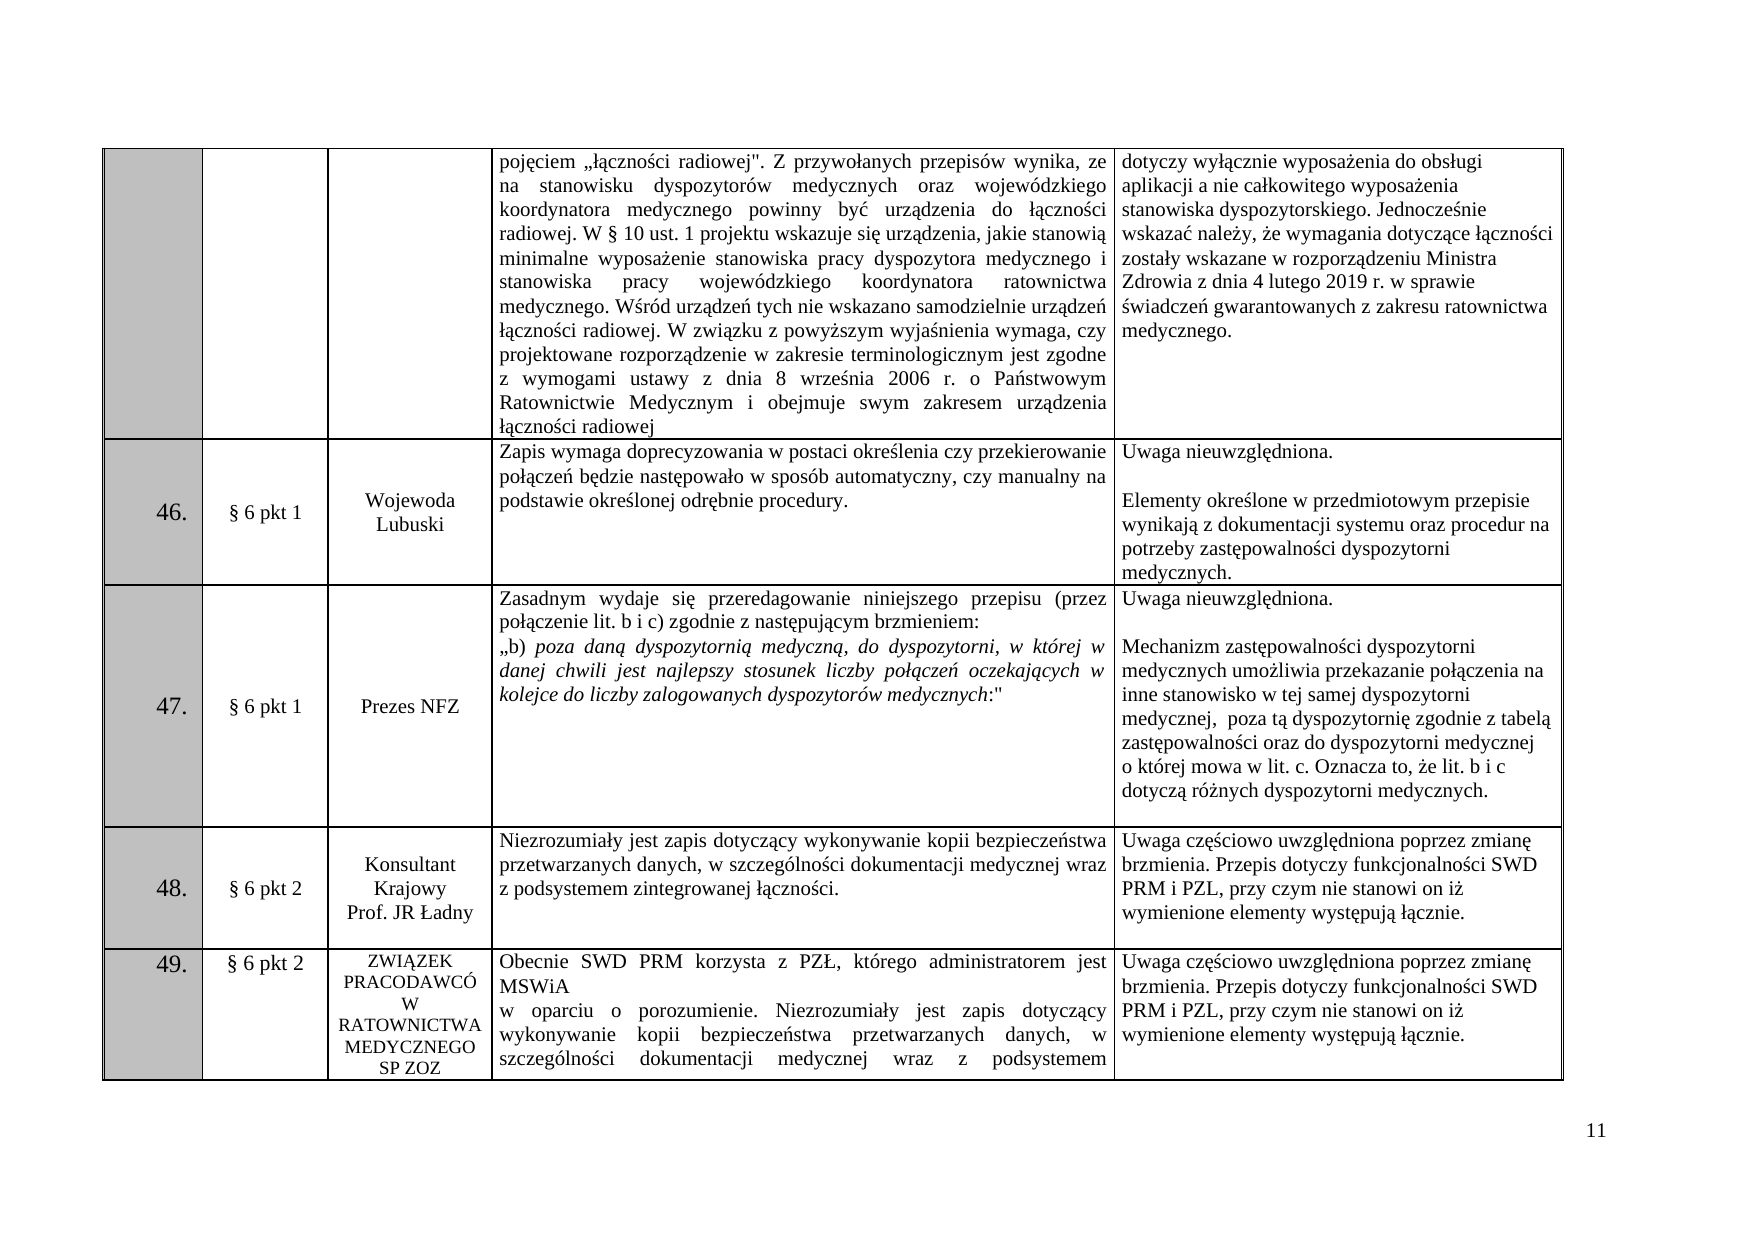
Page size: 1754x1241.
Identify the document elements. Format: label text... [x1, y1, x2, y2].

table_cell § 6 pkt 2 [203, 828, 327, 948]
table_cell [105, 950, 202, 1079]
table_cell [1115, 149, 1561, 438]
table_cell Uwaga nieuwzględniona. Elementy określone w przedmiotowym przepisie wynikają z dokumentacji systemu oraz procedur na potrzeby zastępowalności dyspozytorni medycznych. [1115, 440, 1561, 584]
table_cell Wojewoda Lubuski [329, 440, 491, 584]
table_cell [105, 828, 202, 948]
table_cell Konsultant Krajowy Prof. JR Ładny [329, 828, 491, 948]
table_cell § 6 pkt 1 [203, 586, 327, 826]
table_cell § 6 pkt 1 [203, 440, 327, 584]
table_cell § 6 pkt 2 [203, 950, 327, 1079]
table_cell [329, 149, 491, 438]
table_cell [105, 149, 202, 438]
table_cell Uwaga nieuwzględniona. Mechanizm zastępowalności dyspozytorni medycznych umożliwia przekazanie połączenia na inne stanowisko w tej samej dyspozytorni medycznej, poza tą dyspozytornię zgodnie z tabelą zastępowalności oraz do dyspozytorni medycznej o której mowa w lit. c. Oznacza to, że lit. b i c dotyczą różnych dyspozytorni medycznych. [1115, 586, 1561, 826]
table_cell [203, 149, 327, 438]
table_cell [105, 586, 202, 826]
table_cell Niezrozumiały jest zapis dotyczący wykonywanie kopii bezpieczeństwa przetwarzanych danych, w szczególności dokumentacji medycznej wraz z podsystemem zintegrowanej łączności. [493, 828, 1114, 948]
table_cell Zasadnym wydaje się przeredagowanie niniejszego przepisu (przez połączenie lit. b i c) zgodnie z następującym brzmieniem: „b) poza daną dyspozytornią medyczną, do dyspozytorni, w której w danej chwili jest najlepszy stosunek liczby połączeń oczekających w kolejce do liczby zalogowanych dyspozytorów medycznych:" [493, 586, 1114, 826]
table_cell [329, 950, 491, 1079]
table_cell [493, 149, 1114, 438]
table_cell Prezes NFZ [329, 586, 491, 826]
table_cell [493, 950, 1114, 1079]
table_cell [105, 440, 202, 584]
table_cell Zapis wymaga doprecyzowania w postaci określenia czy przekierowanie połączeń będzie następowało w sposób automatyczny, czy manualny na podstawie określonej odrębnie procedury. [493, 440, 1114, 584]
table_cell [1115, 950, 1561, 1079]
